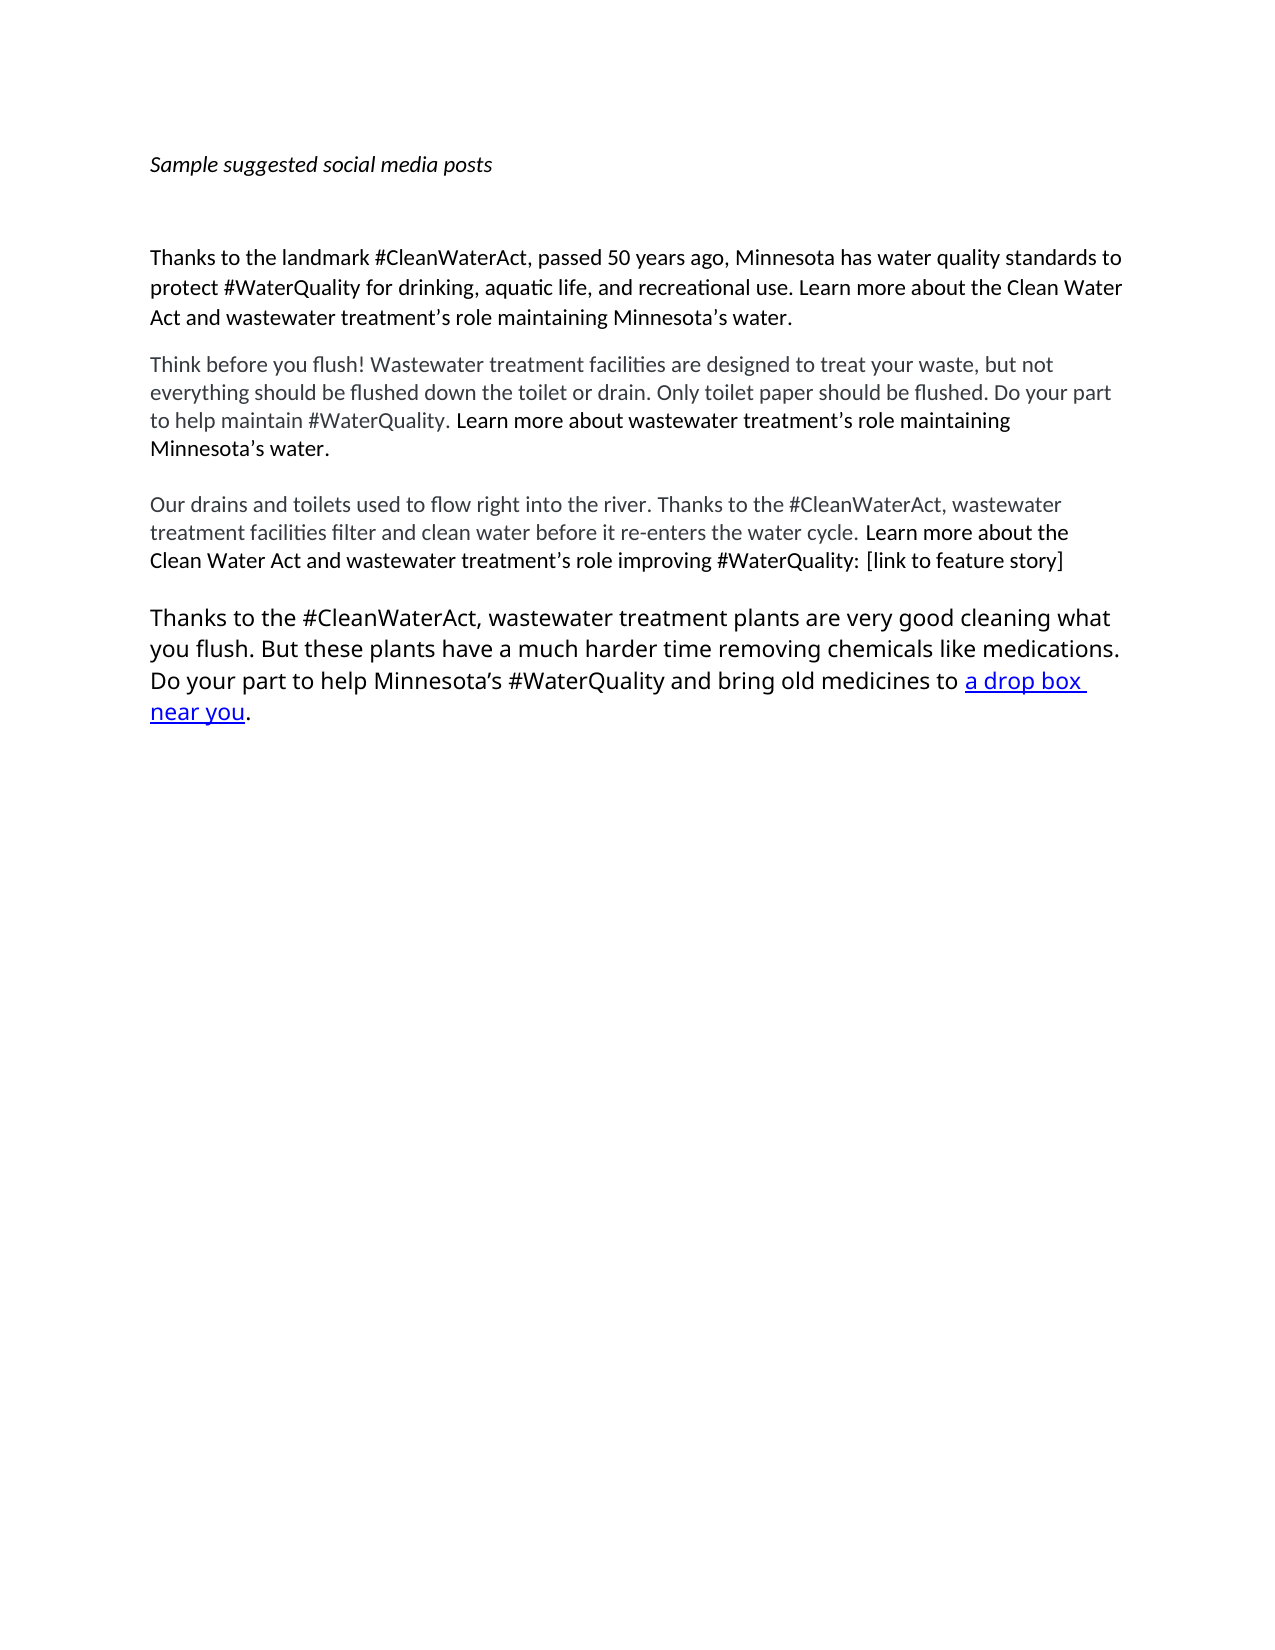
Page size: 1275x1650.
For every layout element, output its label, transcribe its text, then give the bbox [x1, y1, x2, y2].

text Thanks to the #CleanWaterAct, wastewater treatment plants are very good cleaning what you flush. But these plants have a much harder time removing chemicals like medications. Do your part to help Minnesota’s #WaterQuality and bring old medicines to a drop box near you. [150, 602, 1125, 727]
text Think before you flush! Wastewater treatment facilities are designed to treat your waste, but not everything should be flushed down the toilet or drain. Only toilet paper should be flushed. Do your part to help maintain #WaterQuality. Learn more about wastewater treatment’s role maintaining Minnesota’s water. [150, 350, 1125, 462]
text Thanks to the landmark #CleanWaterAct, passed 50 years ago, Minnesota has water quality standards to protect #WaterQuality for drinking, aquatic life, and recreational use. Learn more about the Clean Water Act and wastewater treatment’s role maintaining Minnesota’s water. [150, 243, 1125, 331]
text Sample suggested social media posts [150, 150, 1125, 178]
text Our drains and toilets used to flow right into the river. Thanks to the #CleanWaterAct, wastewater treatment facilities filter and clean water before it re-enters the water cycle. Learn more about the Clean Water Act and wastewater treatment’s role improving #WaterQuality: [link to feature story] [150, 490, 1125, 574]
